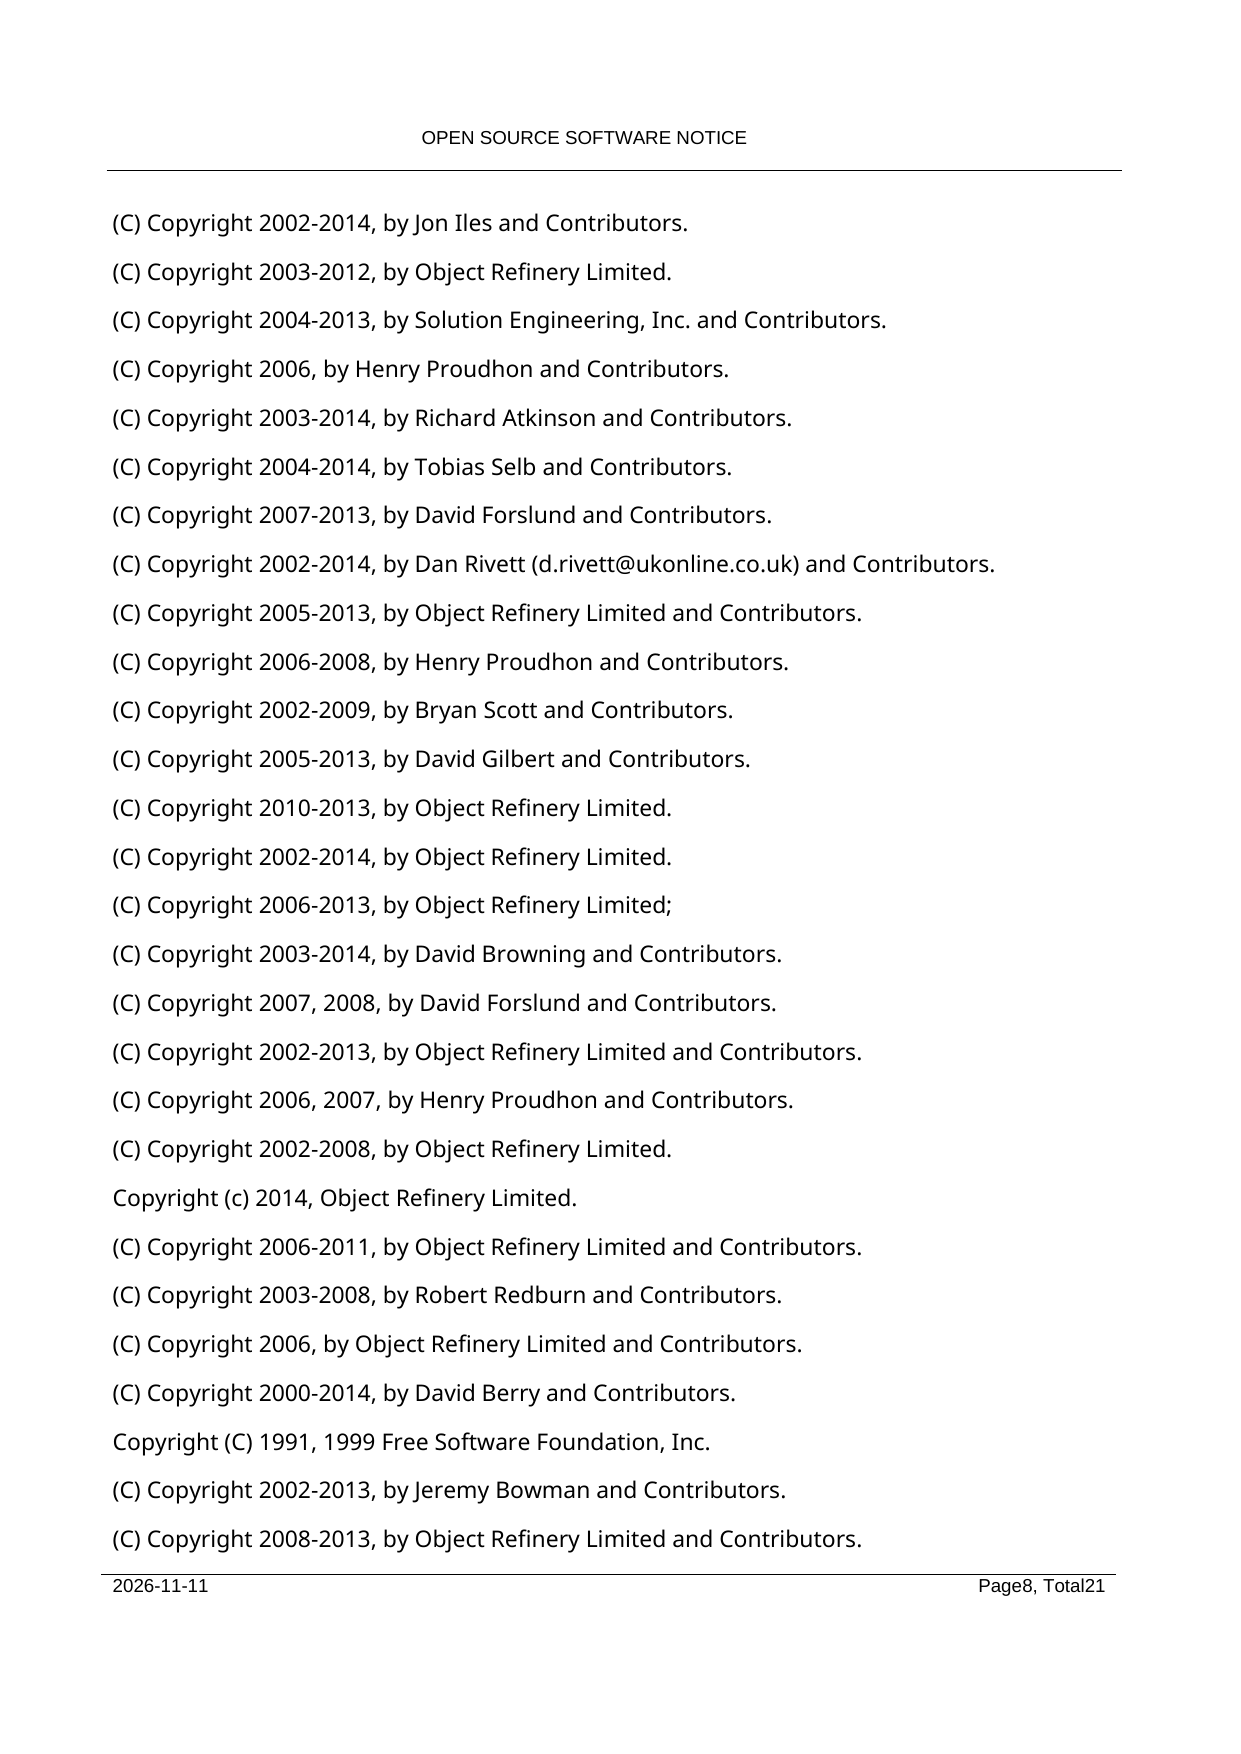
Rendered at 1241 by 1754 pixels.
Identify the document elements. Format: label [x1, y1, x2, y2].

text [112, 206, 1128, 1555]
